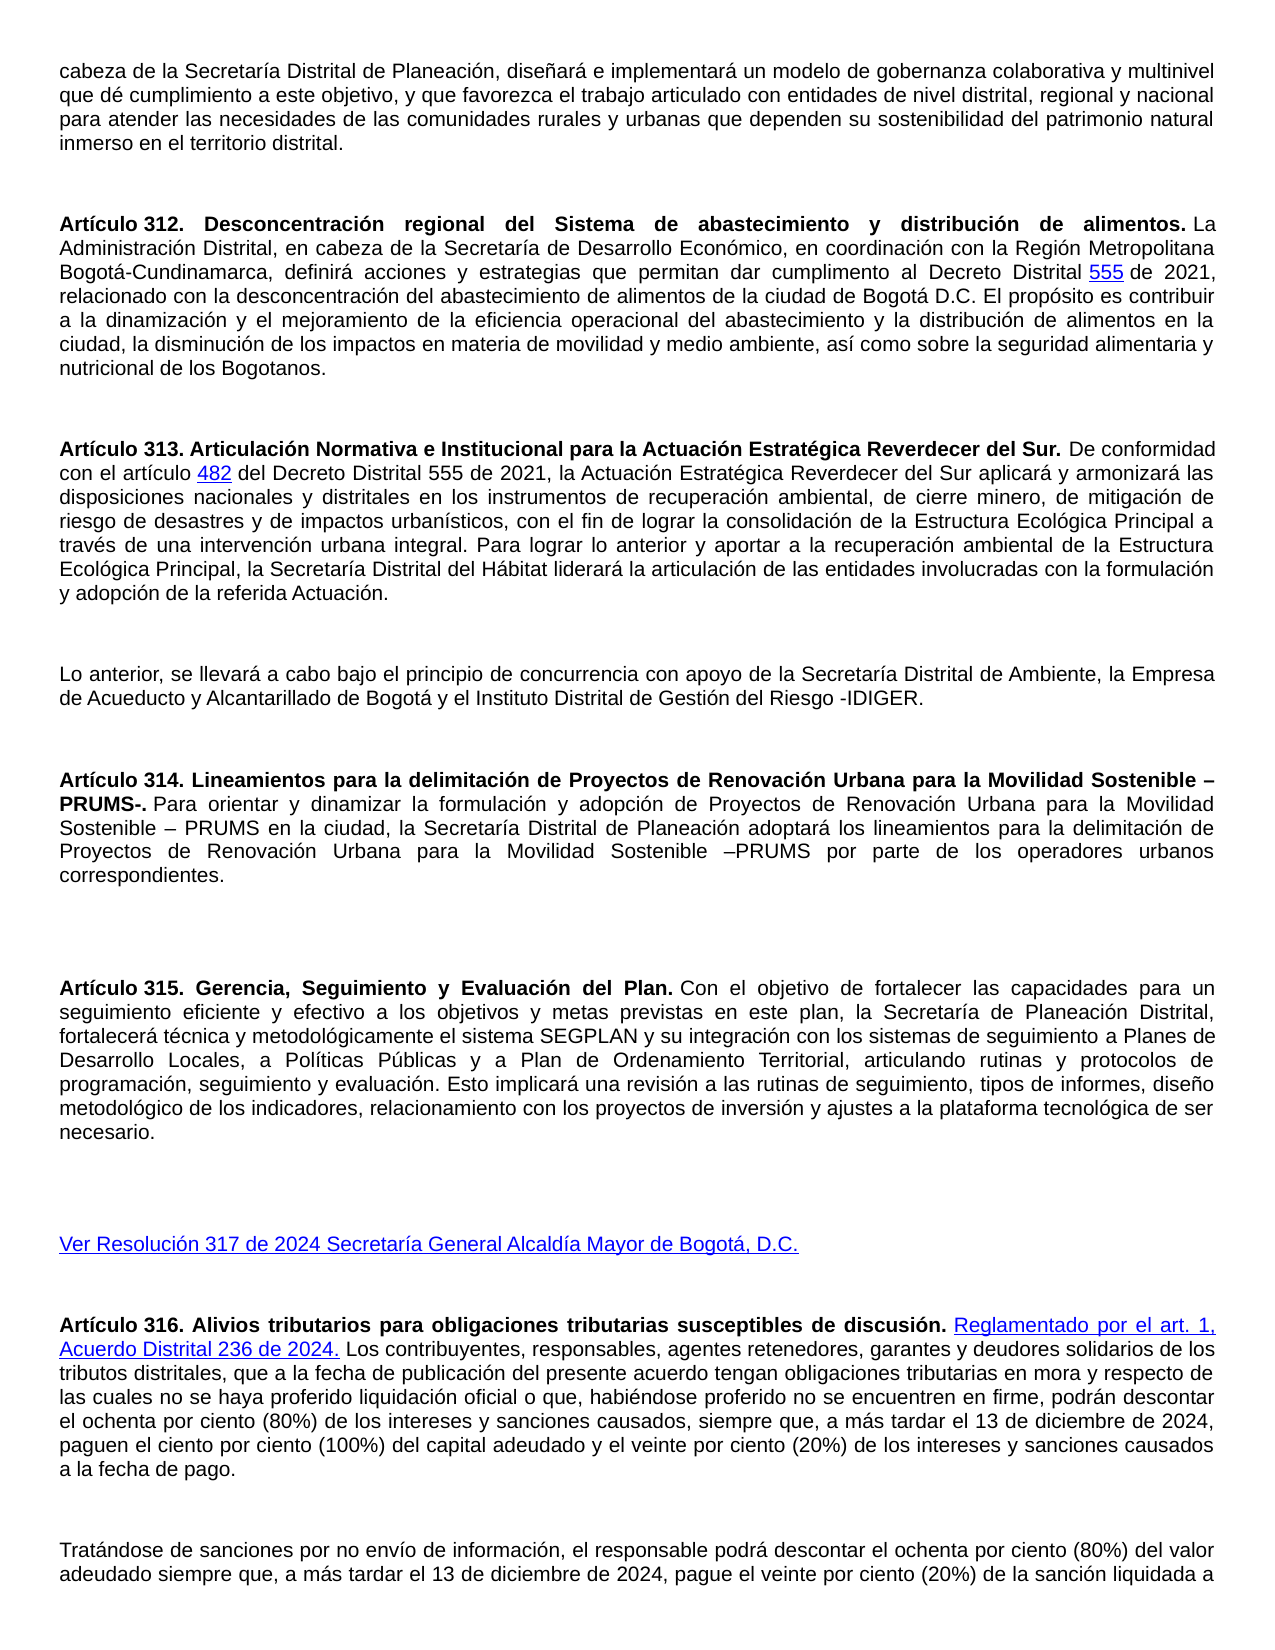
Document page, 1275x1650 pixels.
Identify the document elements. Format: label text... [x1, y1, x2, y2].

text Ver Resolución 317 de 2024 Secretaría General Alcaldía Mayor de Bogotá, D.C. [59, 1232, 1216, 1256]
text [59, 59, 1216, 155]
text Artículo 313. Articulación Normativa e Institucional para la Actuación Estratégica Reverdecer del Sur. De conformidad con el artículo 482 del Decreto Distrital 555 de 2021, la Actuación Estratégica Reverdecer del Sur aplicará y armonizará las disposiciones nacionales y distritales en los instrumentos de recuperación ambiental, de cierre minero, de mitigación de riesgo de desastres y de impactos urbanísticos, con el fin de lograr la consolidación de la Estructura Ecológica Principal a través de una intervención urbana integral. Para lograr lo anterior y aportar a la recuperación ambiental de la Estructura Ecológica Principal, la Secretaría Distrital del Hábitat liderará la articulación de las entidades involucradas con la formulación y adopción de la referida Actuación. [59, 437, 1216, 605]
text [59, 1538, 1216, 1586]
text Artículo 314. Lineamientos para la delimitación de Proyectos de Renovación Urbana para la Movilidad Sostenible – PRUMS-. Para orientar y dinamizar la formulación y adopción de Proyectos de Renovación Urbana para la Movilidad Sostenible – PRUMS en la ciudad, la Secretaría Distrital de Planeación adoptará los lineamientos para la delimitación de Proyectos de Renovación Urbana para la Movilidad Sostenible –PRUMS por parte de los operadores urbanos correspondientes. [59, 767, 1216, 887]
text Lo anterior, se llevará a cabo bajo el principio de concurrencia con apoyo de la Secretaría Distrital de Ambiente, la Empresa de Acueducto y Alcantarillado de Bogotá y el Instituto Distrital de Gestión del Riesgo -IDIGER. [59, 662, 1216, 710]
text Artículo 312. Desconcentración regional del Sistema de abastecimiento y distribución de alimentos. La Administración Distrital, en cabeza de la Secretaría de Desarrollo Económico, en coordinación con la Región Metropolitana Bogotá-Cundinamarca, definirá acciones y estrategias que permitan dar cumplimento al Decreto Distrital 555 de 2021, relacionado con la desconcentración del abastecimiento de alimentos de la ciudad de Bogotá D.C. El propósito es contribuir a la dinamización y el mejoramiento de la eficiencia operacional del abastecimiento y la distribución de alimentos en la ciudad, la disminución de los impactos en materia de movilidad y medio ambiente, así como sobre la seguridad alimentaria y nutricional de los Bogotanos. [59, 212, 1216, 380]
text Artículo 315. Gerencia, Seguimiento y Evaluación del Plan. Con el objetivo de fortalecer las capacidades para un seguimiento eficiente y efectivo a los objetivos y metas previstas en este plan, la Secretaría de Planeación Distrital, fortalecerá técnica y metodológicamente el sistema SEGPLAN y su integración con los sistemas de seguimiento a Planes de Desarrollo Locales, a Políticas Públicas y a Plan de Ordenamiento Territorial, articulando rutinas y protocolos de programación, seguimiento y evaluación. Esto implicará una revisión a las rutinas de seguimiento, tipos de informes, diseño metodológico de los indicadores, relacionamiento con los proyectos de inversión y ajustes a la plataforma tecnológica de ser necesario. [59, 976, 1216, 1143]
text Artículo 316. Alivios tributarios para obligaciones tributarias susceptibles de discusión. Reglamentado por el art. 1, Acuerdo Distrital 236 de 2024. Los contribuyentes, responsables, agentes retenedores, garantes y deudores solidarios de los tributos distritales, que a la fecha de publicación del presente acuerdo tengan obligaciones tributarias en mora y respecto de las cuales no se haya proferido liquidación oficial o que, habiéndose proferido no se encuentren en firme, podrán descontar el ochenta por ciento (80%) de los intereses y sanciones causados, siempre que, a más tardar el 13 de diciembre de 2024, paguen el ciento por ciento (100%) del capital adeudado y el veinte por ciento (20%) de los intereses y sanciones causados a la fecha de pago. [59, 1313, 1216, 1481]
